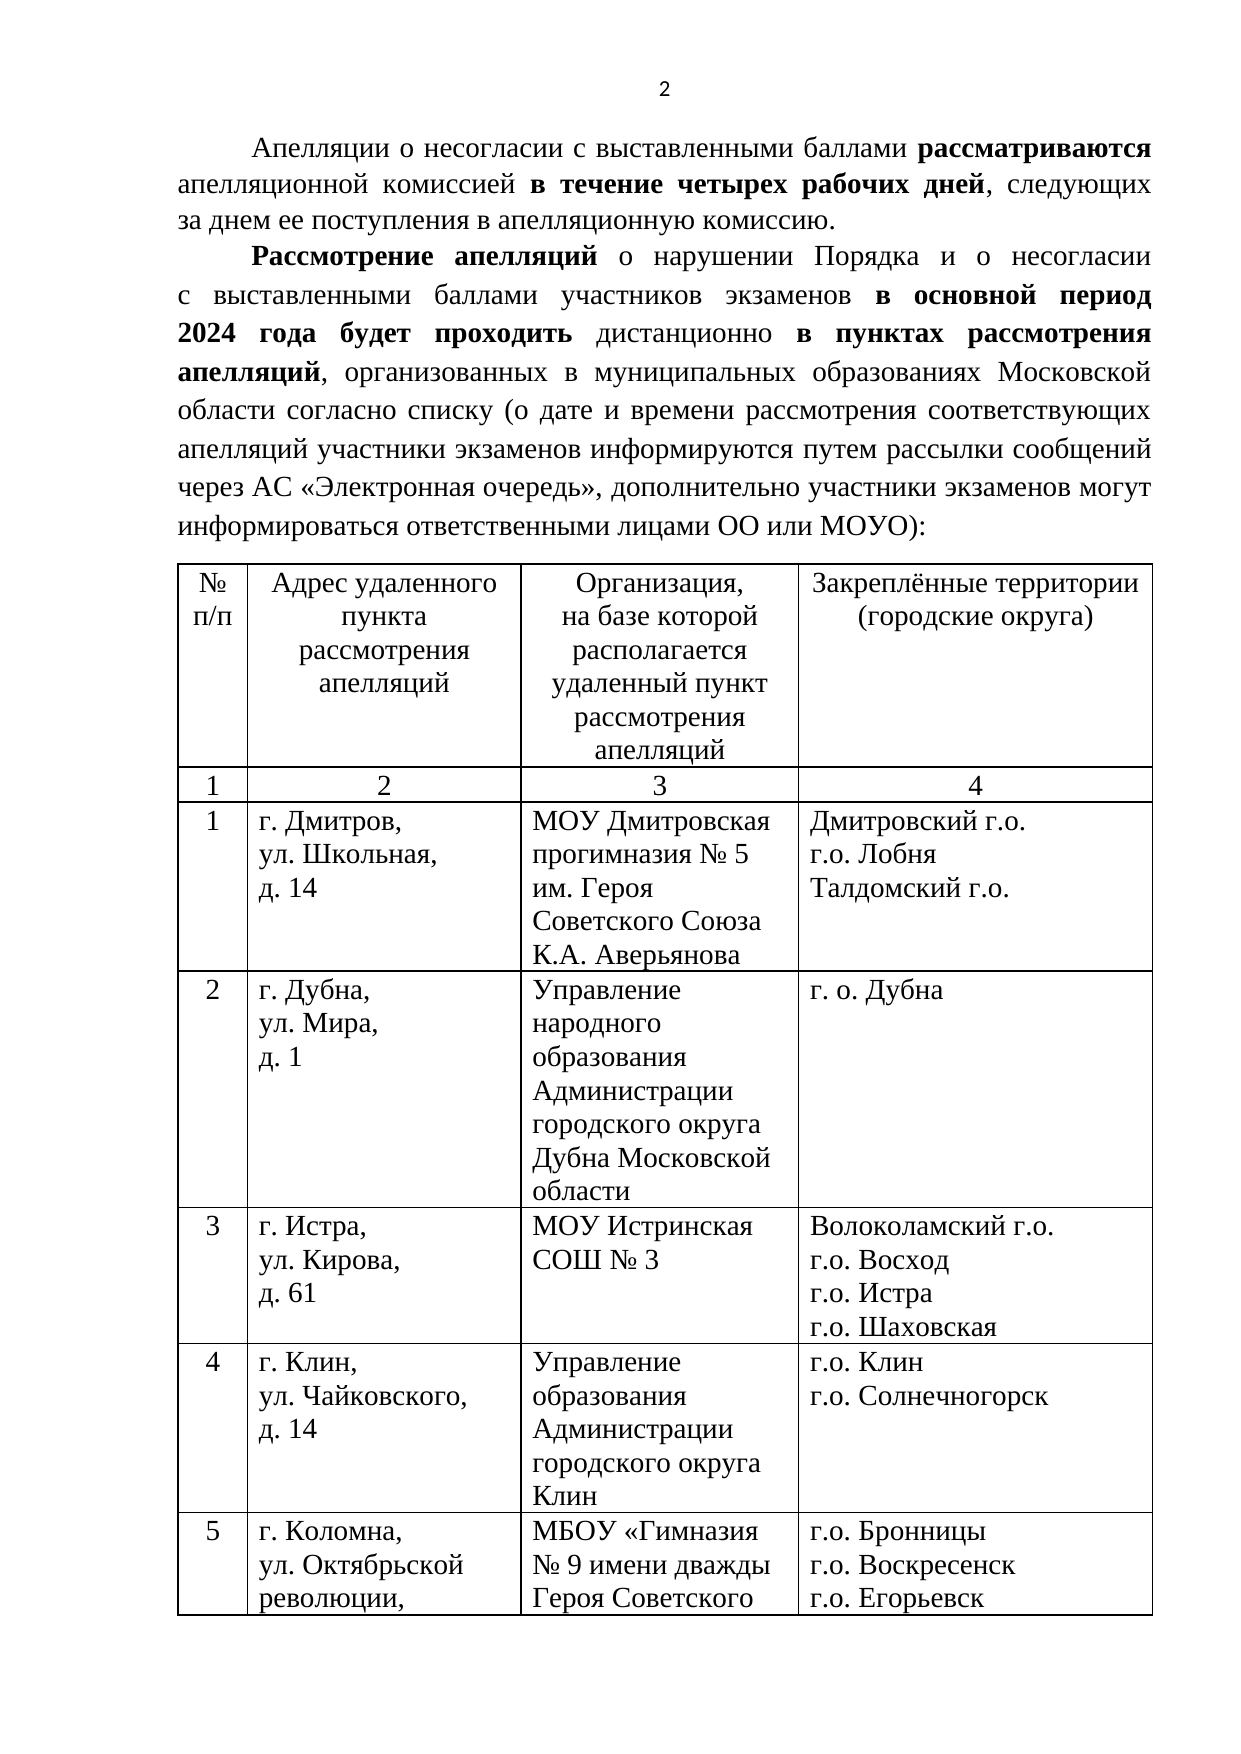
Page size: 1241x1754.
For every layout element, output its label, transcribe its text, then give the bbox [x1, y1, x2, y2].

table_cell г. Дмитров, ул. Школьная, д. 14 [248, 803, 520, 970]
table_header Организация, на базе которой располагается удаленный пункт рассмотрения апелляций [522, 565, 798, 766]
table_header № п/п [179, 565, 247, 766]
table_cell г. о. Дубна [799, 972, 1152, 1207]
table_cell 4 [799, 768, 1152, 801]
text Рассмотрение апелляций о нарушении Порядка и о несогласии с выставленными баллами участников экзаменов в основной период 2024 года будет проходить дистанционно в пунктах рассмотрения апелляций, организованных в муниципальных образованиях Московской области согласно списку (о дате и времени рассмотрения соответствующих апелляций участники экзаменов информируются путем рассылки сообщений через АС «Электронная очередь», дополнительно участники экзаменов могут информироваться ответственными лицами ОО или МОУО): [177, 238, 1152, 542]
table_header Адрес удаленного пункта рассмотрения апелляций [248, 565, 520, 766]
table_header Закреплённые территории (городские округа) [799, 565, 1152, 766]
table_cell г. Коломна, ул. Октябрьской революции, д. 322 [248, 1513, 520, 1614]
table_cell г.о. Клин г.о. Солнечногорск [799, 1344, 1152, 1512]
table_cell 2 [179, 972, 247, 1207]
table_cell МОУ Дмитровская прогимназия № 5 им. Героя Советского Союза К.А. Аверьянова [522, 803, 798, 970]
table_cell 5 [179, 1513, 247, 1614]
table_cell г. Дубна, ул. Мира, д. 1 [248, 972, 520, 1207]
table_cell г. Истра, ул. Кирова, д. 61 [248, 1208, 520, 1342]
table_cell г.о. Бронницы г.о. Воскресенск г.о. Егорьевск г.о. Зарайск г.о. Кашира Г.о. Коломна г.о. Луховицы Раменский г.о. г.о. Серебряные Пруды [799, 1513, 1152, 1614]
table_cell 1 [179, 768, 247, 801]
table_cell Управление образования Администрации городского округа Клин [522, 1344, 798, 1512]
table_cell 4 [179, 1344, 247, 1512]
table_cell 3 [179, 1208, 247, 1342]
table_cell г. Клин, ул. Чайковского, д. 14 [248, 1344, 520, 1512]
table_cell МБОУ «Гимназия № 9 имени дважды Героя Советского Союза С.Г. Горшкова» [522, 1513, 798, 1614]
table_cell МОУ Истринская СОШ № 3 [522, 1208, 798, 1342]
table_cell Волоколамский г.о. г.о. Восход г.о. Истра г.о. Шаховская [799, 1208, 1152, 1342]
text Апелляции о несогласии с выставленными баллами рассматриваются апелляционной комиссией в течение четырех рабочих дней, следующих за днем ее поступления в апелляционную комиссию. [177, 130, 1152, 236]
table_cell 3 [522, 768, 798, 801]
table_cell 1 [179, 803, 247, 970]
table_cell Управление народного образования Администрации городского округа Дубна Московской области [522, 972, 798, 1207]
table_cell Дмитровский г.о. г.о. Лобня Талдомский г.о. [799, 803, 1152, 970]
table_cell 2 [248, 768, 520, 801]
